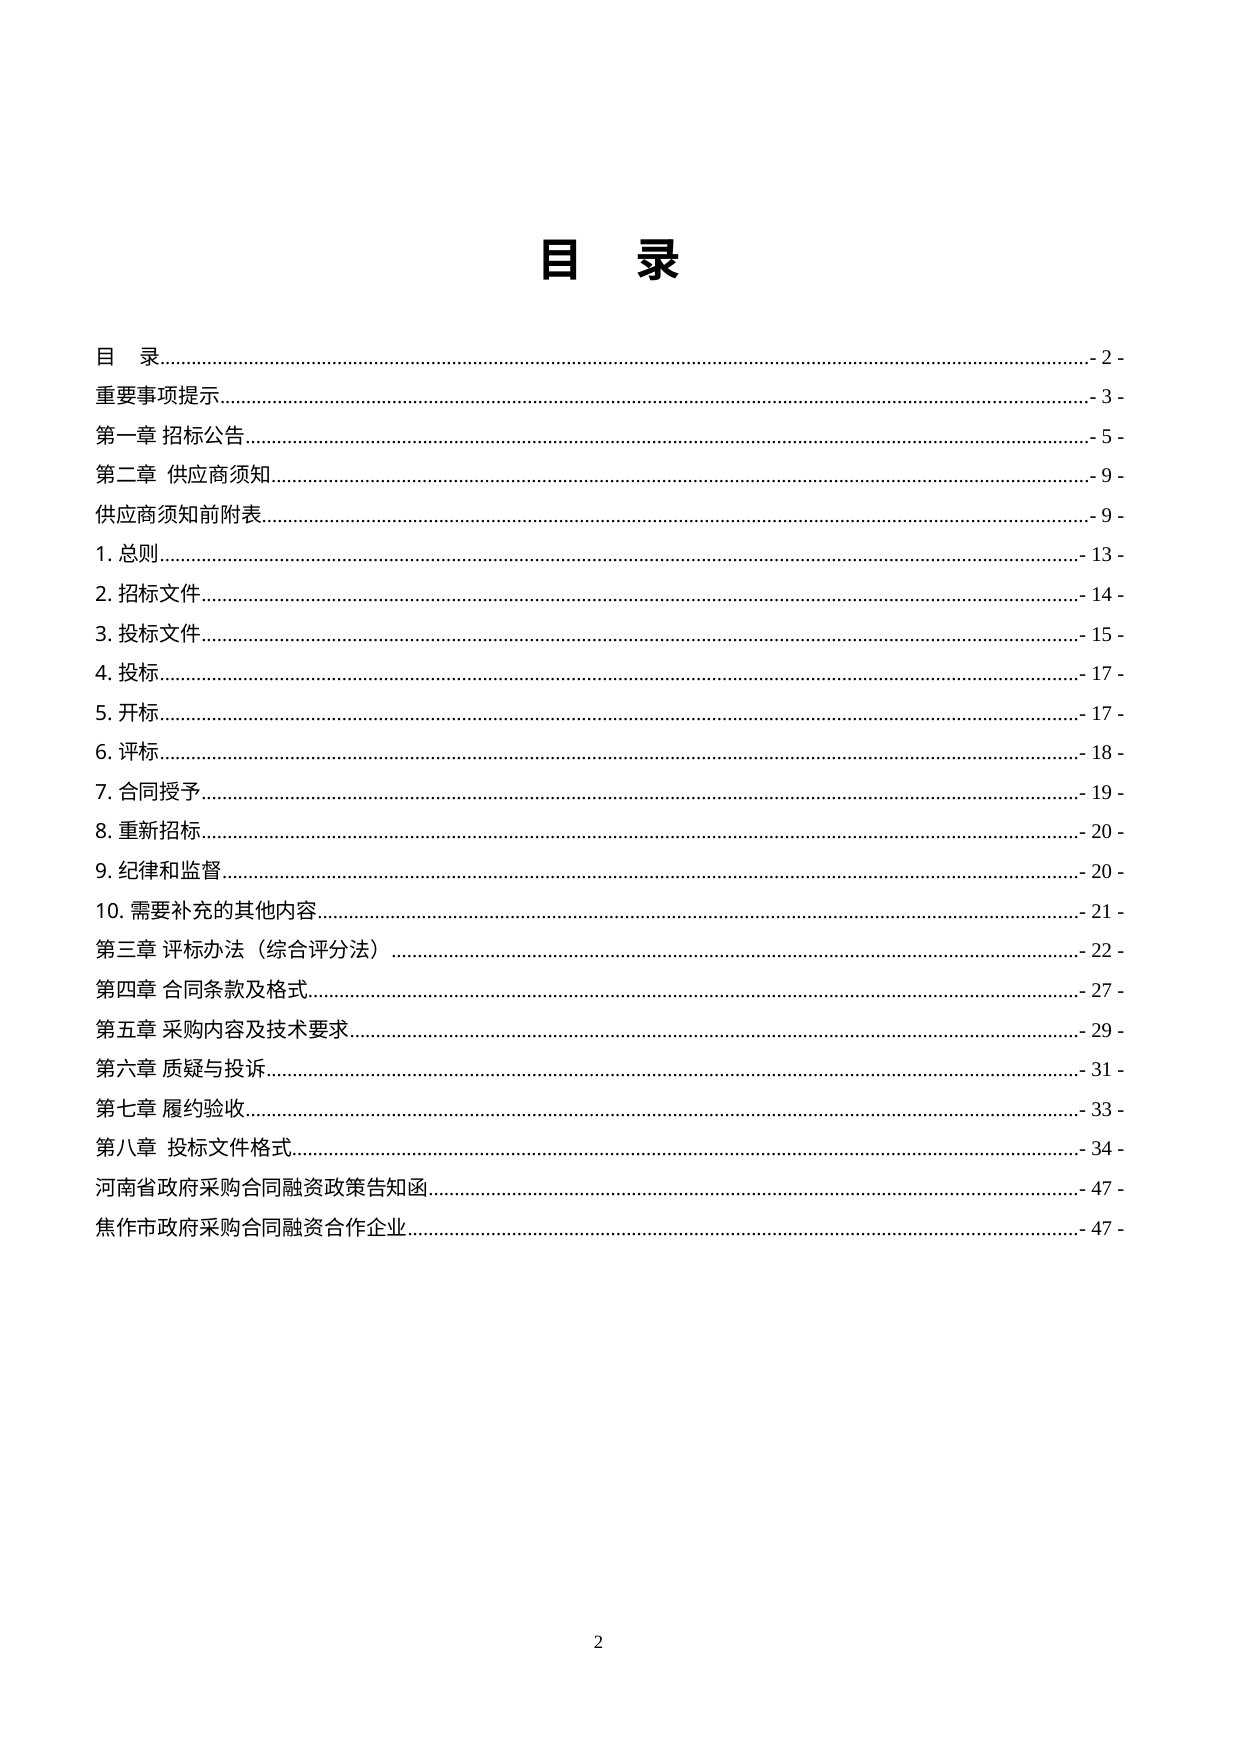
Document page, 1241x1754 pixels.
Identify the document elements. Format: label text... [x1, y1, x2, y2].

text 焦作市政府采购合同融资合作企业 - 47 - [95, 1206, 1124, 1246]
text 9. 纪律和监督 - 20 - [95, 850, 1124, 889]
text 第七章 履约验收 - 33 - [95, 1087, 1124, 1127]
text 10. 需要补充的其他内容 - 21 - [95, 889, 1124, 929]
text 第三章 评标办法（综合评分法） - 22 - [95, 929, 1124, 968]
text 2. 招标文件 - 14 - [95, 573, 1124, 612]
text 河南省政府采购合同融资政策告知函 - 47 - [95, 1166, 1124, 1206]
text 8. 重新招标 - 20 - [95, 810, 1124, 850]
text 第一章 招标公告 - 5 - [95, 414, 1124, 454]
text 重要事项提示 - 3 - [95, 375, 1124, 414]
text 第五章 采购内容及技术要求 - 29 - [95, 1008, 1124, 1048]
text 第八章 投标文件格式 - 34 - [95, 1127, 1124, 1166]
text 5. 开标 - 17 - [95, 691, 1124, 731]
text 6. 评标 - 18 - [95, 731, 1124, 771]
text 1. 总则 - 13 - [95, 533, 1124, 573]
text 目 录 [95, 216, 1124, 296]
text 7. 合同授予 - 19 - [95, 771, 1124, 810]
text 4. 投标 - 17 - [95, 652, 1124, 691]
text 供应商须知前附表 - 9 - [95, 493, 1124, 533]
text 第二章 供应商须知 - 9 - [95, 454, 1124, 493]
text 目 录 - 2 - [95, 335, 1124, 375]
text 第四章 合同条款及格式 - 27 - [95, 968, 1124, 1008]
text 第六章 质疑与投诉 - 31 - [95, 1048, 1124, 1087]
text 3. 投标文件 - 15 - [95, 612, 1124, 652]
